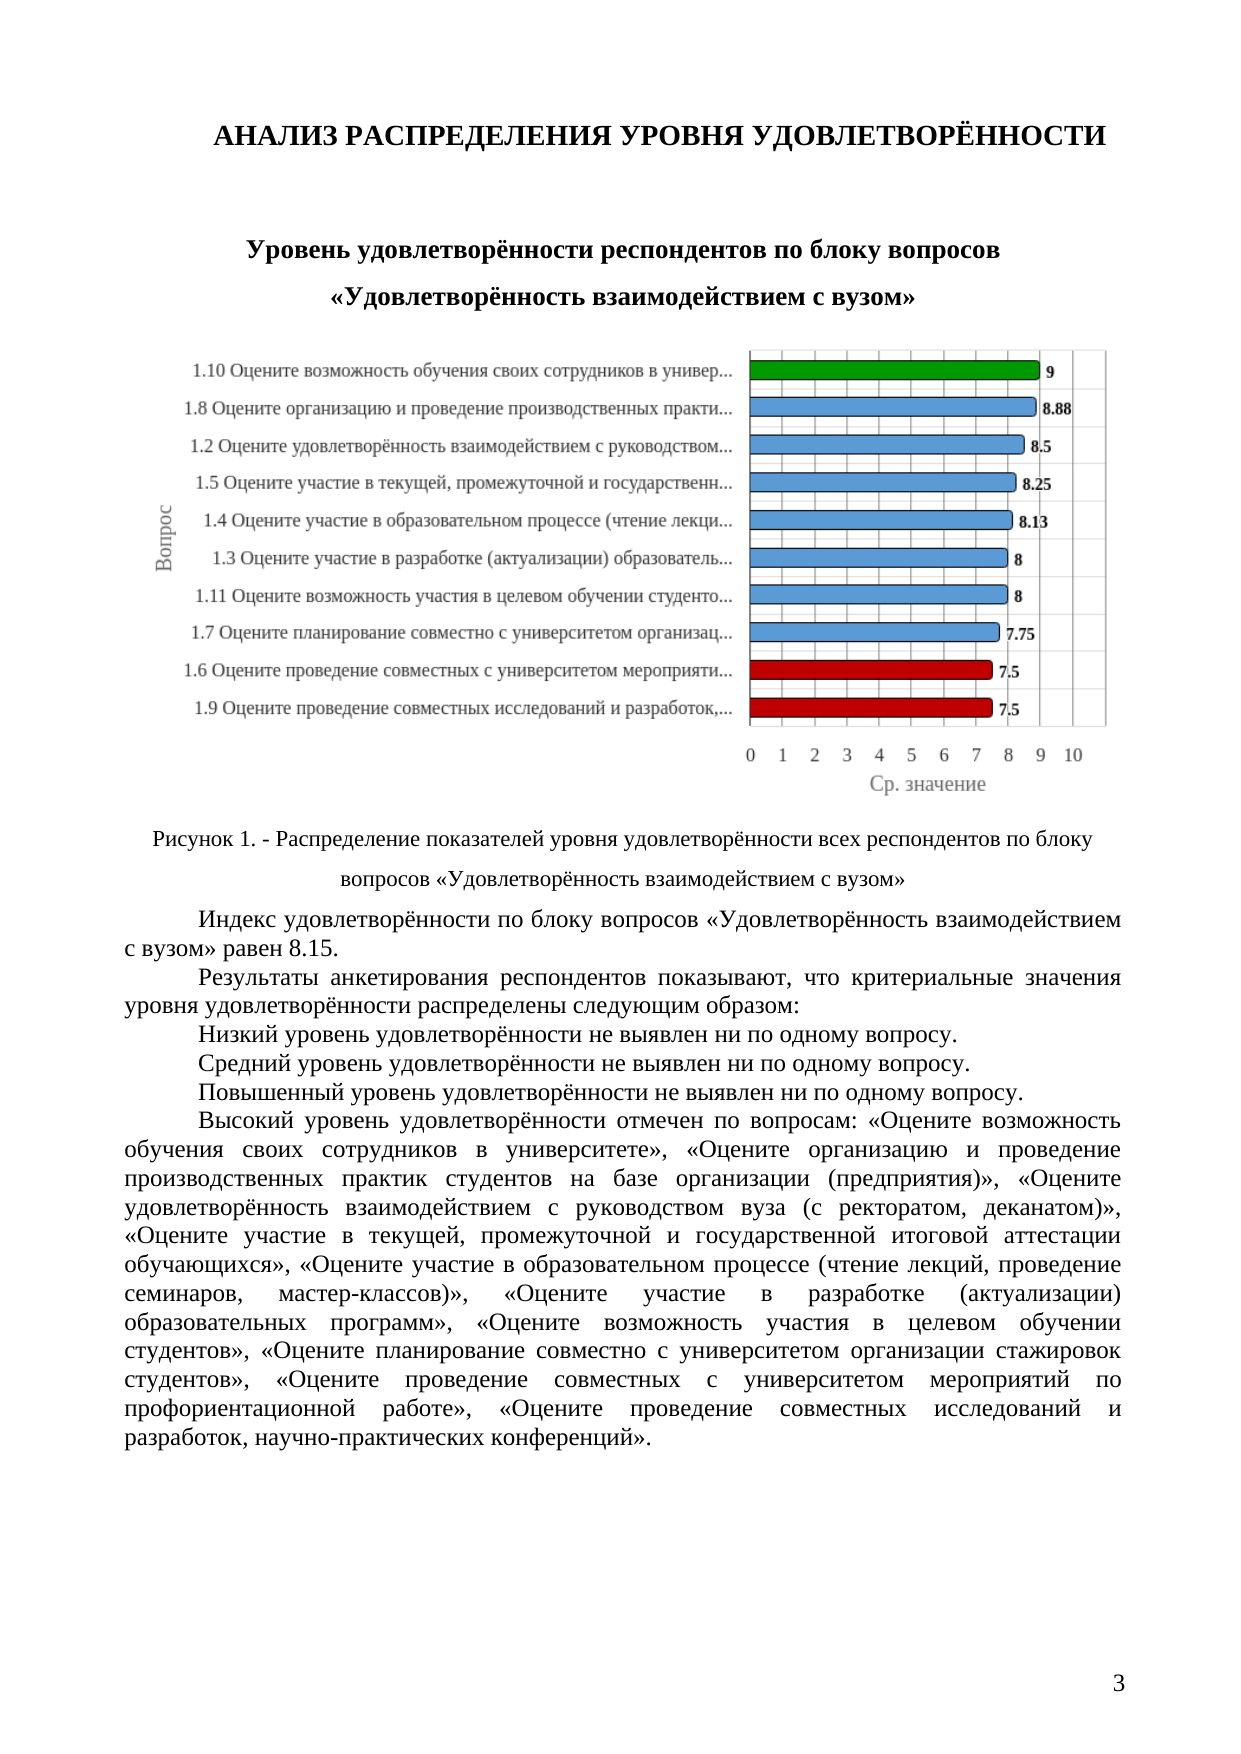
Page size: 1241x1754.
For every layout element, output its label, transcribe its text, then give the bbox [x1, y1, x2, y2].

subtitle Уровень удовлетворённости респондентов по блоку вопросов «Удовлетворённость взаимодействием с вузом» [124, 233, 1122, 311]
text Низкий уровень удовлетворённости не выявлен ни по одному вопросу. [124, 1019, 1122, 1048]
text Средний уровень удовлетворённости не выявлен ни по одному вопросу. [124, 1048, 1122, 1077]
text Повышенный уровень удовлетворённости не выявлен ни по одному вопросу. [124, 1077, 1122, 1106]
text Высокий уровень удовлетворённости отмечен по вопросам: «Оцените возможность обучения своих сотрудников в университете», «Оцените организацию и проведение производственных практик студентов на базе организации (предприятия)», «Оцените удовлетворённость взаимодействием с руководством вуза (с ректоратом, деканатом)», «Оцените участие в текущей, промежуточной и государственной итоговой аттестации обучающихся», «Оцените участие в образовательном процессе (чтение лекций, проведение семинаров, мастер-классов)», «Оцените участие в разработке (актуализации) образовательных программ», «Оцените возможность участия в целевом обучении студентов», «Оцените планирование совместно с университетом организации стажировок студентов», «Оцените проведение совместных с университетом мероприятий по профориентационной работе», «Оцените проведение совместных исследований и разработок, научно-практических конференций». [124, 1106, 1122, 1451]
text Рисунок 1. - Распределение показателей уровня удовлетворённости всех респондентов по блоку вопросов «Удовлетворённость взаимодействием с вузом» [124, 825, 1122, 891]
text Результаты анкетирования респондентов показывают, что критериальные значения уровня удовлетворённости распределены следующим образом: [124, 962, 1122, 1019]
picture [124, 339, 1129, 811]
text Индекс удовлетворённости по блоку вопросов «Удовлетворённость взаимодействием с вузом» равен 8.15. [124, 904, 1122, 962]
subtitle АНАЛИЗ РАСПРЕДЕЛЕНИЯ УРОВНЯ УДОВЛЕТВОРЁННОСТИ [124, 118, 1122, 152]
